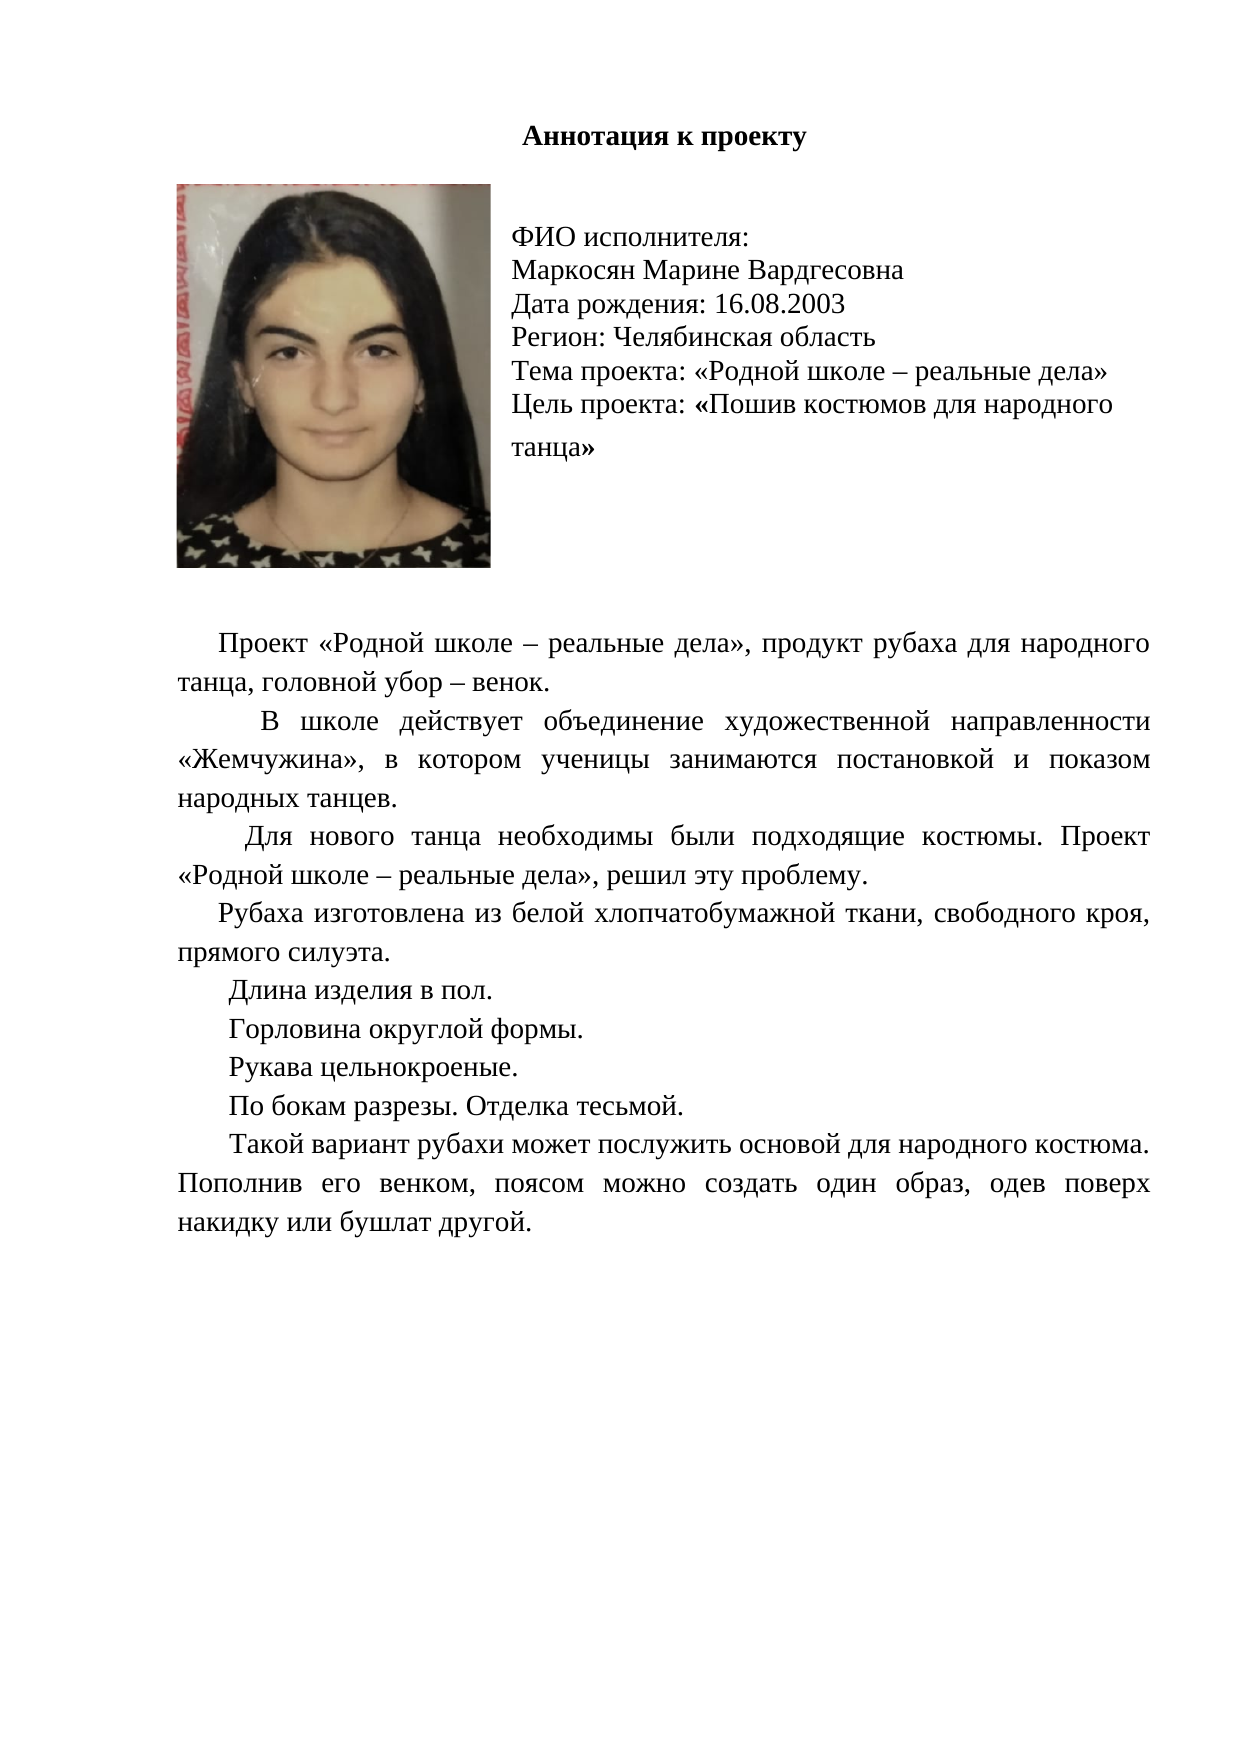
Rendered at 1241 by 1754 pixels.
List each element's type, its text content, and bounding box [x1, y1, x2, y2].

text Регион: Челябинская область [177, 319, 1152, 353]
text Длина изделия в пол. [177, 972, 1152, 1006]
text Такой вариант рубахи может послужить основой для народного костюма. Пополнив его венком, поясом можно создать один образ, одев поверх накидку или бушлат другой. [177, 1127, 1152, 1237]
text Маркосян Марине Вардгесовна [177, 252, 1152, 286]
text Цель проекта: «Пошив костюмов для народного танца» [177, 386, 1152, 464]
text Аннотация к проекту [177, 118, 1152, 152]
text Проект «Родной школе – реальные дела», продукт рубаха для народного танца, головной убор – венок. [177, 626, 1152, 698]
text Рубаха изготовлена из белой хлопчатобумажной ткани, свободного кроя, прямого силуэта. [177, 895, 1152, 967]
text Тема проекта: «Родной школе – реальные дела» [177, 353, 1152, 386]
picture [176, 184, 491, 568]
text Рукава цельнокроеные. [177, 1049, 1152, 1083]
text ФИО исполнителя: [177, 219, 1152, 252]
text В школе действует объединение художественной направленности «Жемчужина», в котором ученицы занимаются постановкой и показом народных танцев. [177, 703, 1152, 813]
text Для нового танца необходимы были подходящие костюмы. Проект «Родной школе – реальные дела», решил эту проблему. [177, 818, 1152, 890]
text Горловина округлой формы. [177, 1011, 1152, 1044]
text Дата рождения: 16.08.2003 [177, 286, 1152, 319]
text По бокам разрезы. Отделка тесьмой. [177, 1088, 1152, 1122]
